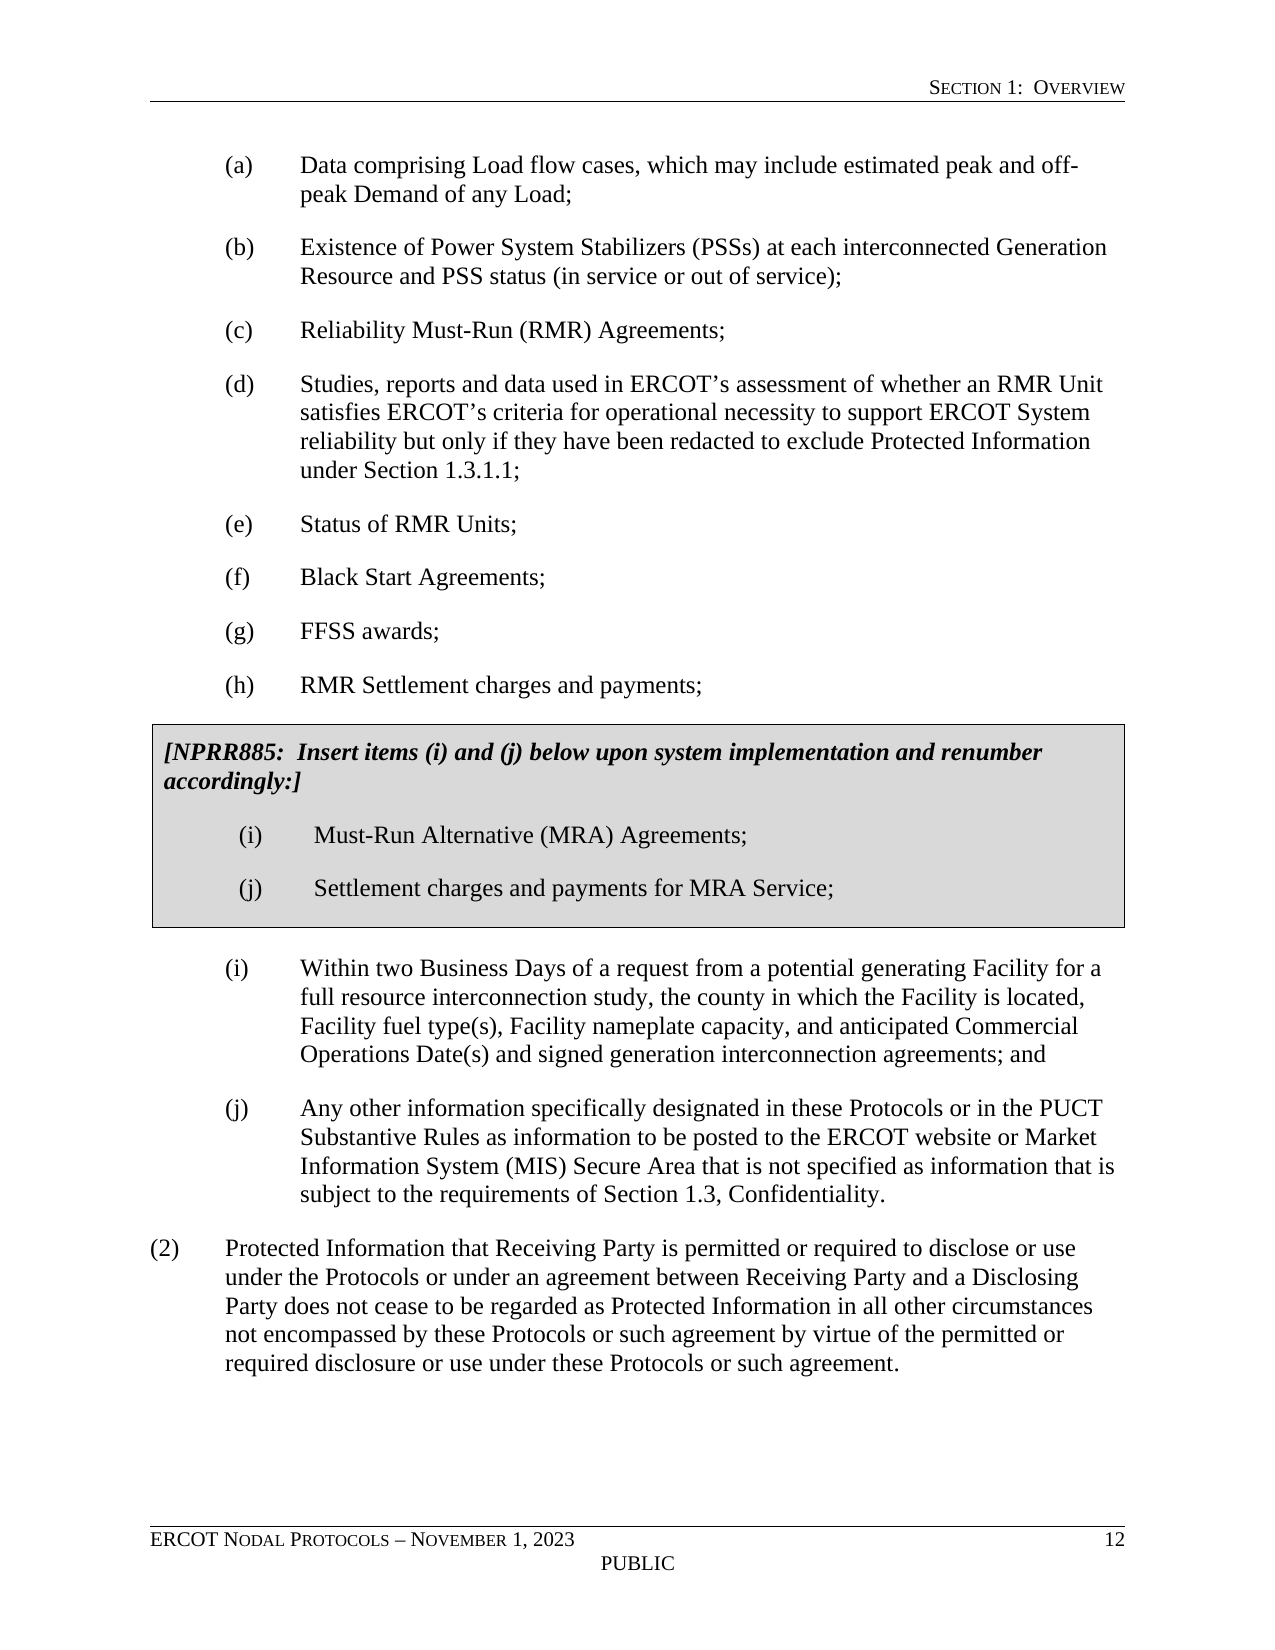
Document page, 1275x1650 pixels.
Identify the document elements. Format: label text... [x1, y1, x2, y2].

list (h) RMR Settlement charges and payments; [225, 670, 1125, 699]
list (a) Data comprising Load flow cases, which may include estimated peak and off-peak Demand of any Load; [225, 150, 1125, 207]
list (e) Status of RMR Units; [225, 509, 1125, 537]
list (i) Within two Business Days of a request from a potential generating Facility for a full resource interconnection study, the county in which the Facility is located, Facility fuel type(s), Facility nameplate capacity, and anticipated Commercial Operations Date(s) and signed generation interconnection agreements; and [225, 953, 1125, 1068]
list (c) Reliability Must-Run (RMR) Agreements; [225, 315, 1125, 344]
text (2) Protected Information that Receiving Party is permitted or required to disclose or use under the Protocols or under an agreement between Receiving Party and a Disclosing Party does not cease to be regarded as Protected Information in all other circumstances not encompassed by these Protocols or such agreement by virtue of the permitted or required disclosure or use under these Protocols or such agreement. [150, 1233, 1125, 1377]
list (b) Existence of Power System Stabilizers (PSSs) at each interconnected Generation Resource and PSS status (in service or out of service); [225, 232, 1125, 290]
list (j) Any other information specifically designated in these Protocols or in the PUCT Substantive Rules as information to be posted to the ERCOT website or Market Information System (MIS) Secure Area that is not specified as information that is subject to the requirements of Section 1.3, Confidentiality. [225, 1093, 1125, 1208]
list (g) FFSS awards; [225, 616, 1125, 645]
list (d) Studies, reports and data used in ERCOT’s assessment of whether an RMR Unit satisfies ERCOT’s criteria for operational necessity to support ERCOT System reliability but only if they have been redacted to exclude Protected Information under Section 1.3.1.1; [225, 369, 1125, 484]
table_header [NPRR885: Insert items (i) and (j) below upon system implementation and renumber accordingly:] (i) Must-Run Alternative (MRA) Agreements; (j) Settlement charges and payments for MRA Service; [153, 725, 1124, 927]
list (f) Black Start Agreements; [225, 562, 1125, 591]
